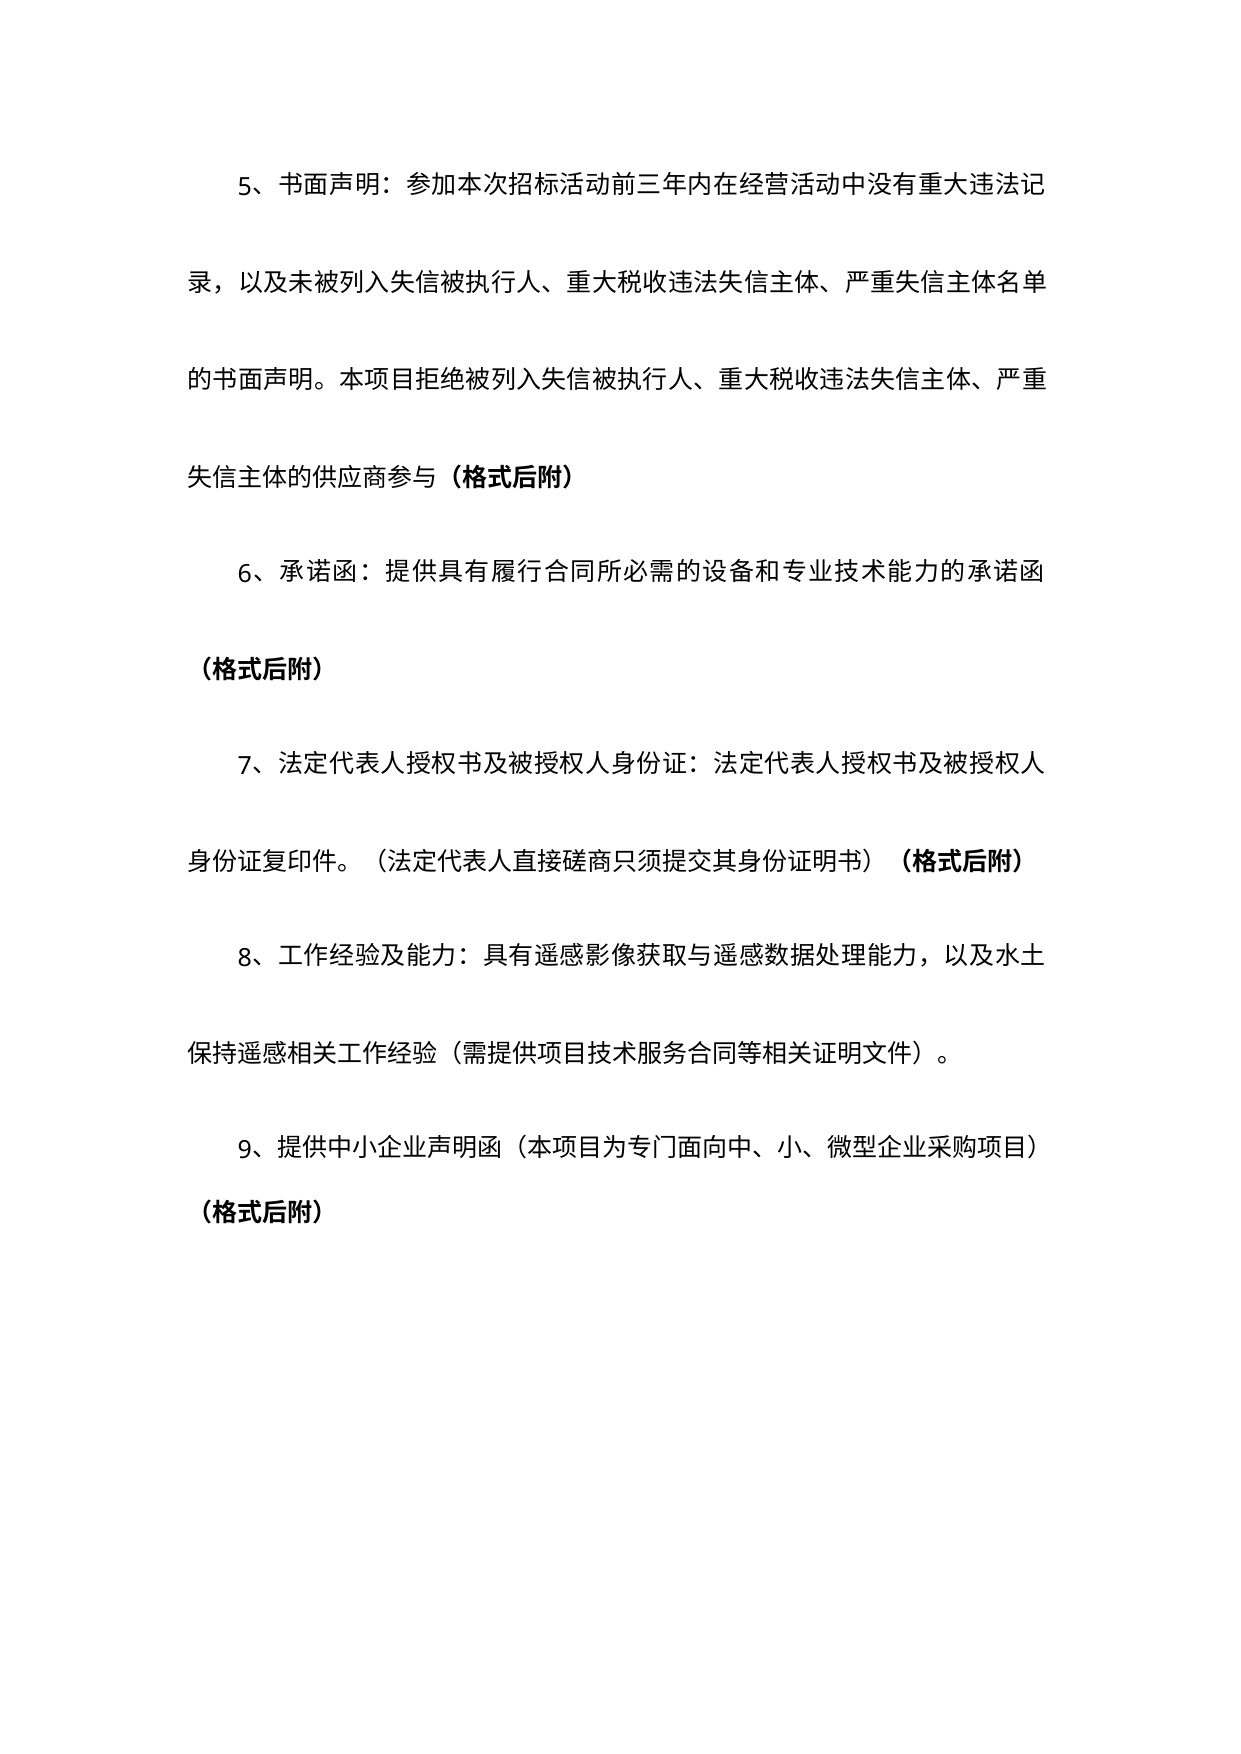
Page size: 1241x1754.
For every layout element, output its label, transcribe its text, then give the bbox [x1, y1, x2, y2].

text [187, 1125, 1053, 1255]
text 5、书面声明：参加本次招标活动前三年内在经营活动中没有重大违法记录，以及未被列入失信被执行人、重大税收违法失信主体、严重失信主体名单的书面声明。本项目拒绝被列入失信被执行人、重大税收违法失信主体、严重失信主体的供应商参与（格式后附） [187, 162, 1048, 519]
text 8、工作经验及能力：具有遥感影像获取与遥感数据处理能力，以及水土保持遥感相关工作经验（需提供项目技术服务合同等相关证明文件）。 [187, 933, 1048, 1095]
text 7、法定代表人授权书及被授权人身份证：法定代表人授权书及被授权人身份证复印件。（法定代表人直接磋商只须提交其身份证明书）（格式后附） [187, 741, 1048, 903]
text 6、承诺函：提供具有履行合同所必需的设备和专业技术能力的承诺函（格式后附） [187, 549, 1048, 711]
